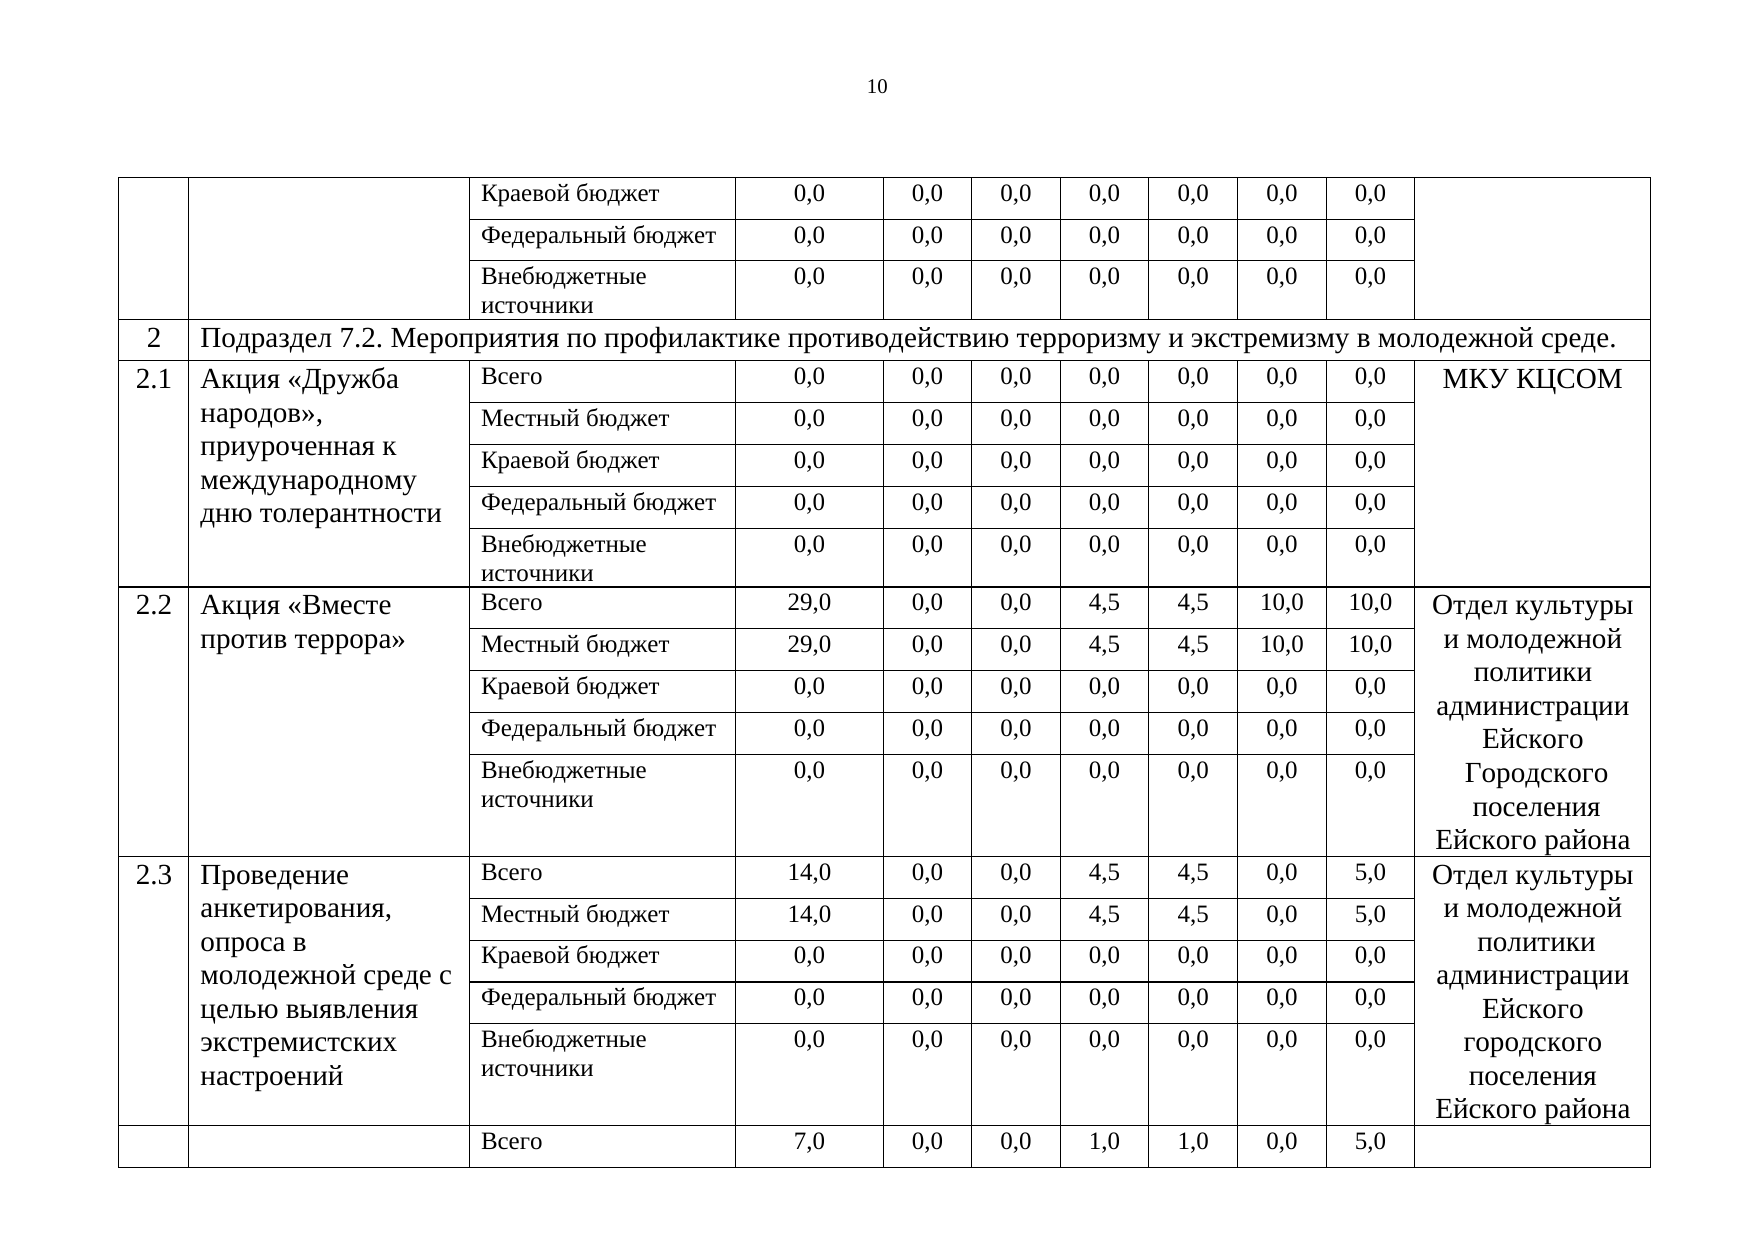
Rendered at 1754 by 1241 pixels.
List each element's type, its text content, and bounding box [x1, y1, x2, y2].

table_cell Федеральный бюджет [470, 983, 735, 1023]
table_cell 14,0 [736, 899, 883, 939]
table_cell 0,0 [972, 1126, 1060, 1167]
table_cell 0,0 [1149, 487, 1237, 528]
table_cell Внебюджетные источники [470, 755, 735, 856]
table_cell 0,0 [1061, 755, 1148, 856]
table_cell 14,0 [736, 857, 883, 898]
table_cell 0,0 [736, 983, 883, 1023]
table_cell 0,0 [736, 220, 883, 260]
table_cell 0,0 [1238, 671, 1326, 712]
table_cell 0,0 [884, 983, 971, 1023]
table_cell 0,0 [884, 261, 971, 319]
table_cell 0,0 [972, 899, 1060, 939]
table_cell 0,0 [736, 487, 883, 528]
table_cell 0,0 [972, 671, 1060, 712]
table_cell 0,0 [1149, 361, 1237, 402]
table_cell 0,0 [736, 755, 883, 856]
table_cell Отдел культуры и молодежной политики администрации Ейского городского поселения Ейского района [1415, 857, 1650, 1125]
table_cell Местный бюджет [470, 403, 735, 444]
table_cell 0,0 [1238, 983, 1326, 1023]
table_cell 0,0 [1061, 713, 1148, 754]
table_cell 10,0 [1238, 629, 1326, 670]
table_cell 0,0 [1238, 487, 1326, 528]
table_cell 0,0 [1238, 755, 1326, 856]
table_cell 0,0 [1061, 403, 1148, 444]
table_cell 0,0 [1149, 529, 1237, 586]
table_cell 0,0 [972, 983, 1060, 1023]
table_cell 0,0 [1061, 529, 1148, 586]
table_cell 5,0 [1327, 857, 1414, 898]
table_cell 0,0 [972, 361, 1060, 402]
table_cell 29,0 [736, 588, 883, 628]
table_cell 0,0 [884, 899, 971, 939]
table_cell 0,0 [1149, 220, 1237, 260]
table_cell Акция «Дружба народов», приуроченная к международному дню толерантности [189, 361, 469, 586]
table_cell 0,0 [1149, 445, 1237, 486]
table_cell 0,0 [1238, 361, 1326, 402]
table_cell 0,0 [884, 220, 971, 260]
table_cell 29,0 [736, 629, 883, 670]
table_cell Федеральный бюджет [470, 220, 735, 260]
table_cell 0,0 [1327, 671, 1414, 712]
table_cell 0,0 [884, 487, 971, 528]
table_cell 0,0 [1061, 941, 1148, 981]
table_cell 0,0 [1327, 220, 1414, 260]
table_cell 0,0 [1061, 983, 1148, 1023]
table_cell 0,0 [1238, 899, 1326, 939]
table_cell 0,0 [972, 178, 1060, 219]
table_cell Акция «Вместе против террора» [189, 588, 469, 856]
table_cell 0,0 [1149, 713, 1237, 754]
table_cell 0,0 [972, 445, 1060, 486]
table_cell 0,0 [1327, 713, 1414, 754]
table_cell 2.3 [119, 857, 188, 1125]
table_cell 0,0 [1061, 261, 1148, 319]
table_cell Федеральный бюджет [470, 487, 735, 528]
table_cell 0,0 [1327, 941, 1414, 981]
table_cell Всего [470, 857, 735, 898]
table_cell 0,0 [972, 588, 1060, 628]
table_cell 0,0 [736, 671, 883, 712]
table_cell Федеральный бюджет [470, 713, 735, 754]
table_cell 2.4 [119, 1126, 188, 1167]
table_cell 0,0 [1238, 713, 1326, 754]
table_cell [189, 1126, 469, 1167]
table_cell 0,0 [1149, 1024, 1237, 1125]
table_cell 0,0 [736, 403, 883, 444]
table_cell Всего [470, 588, 735, 628]
table_cell 0,0 [1149, 941, 1237, 981]
table_cell 0,0 [1061, 445, 1148, 486]
table_cell 0,0 [884, 755, 971, 856]
table_cell 4,5 [1061, 629, 1148, 670]
table_cell 0,0 [1327, 445, 1414, 486]
table_cell 0,0 [1327, 755, 1414, 856]
table_cell 0,0 [1061, 361, 1148, 402]
table_cell 0,0 [736, 1024, 883, 1125]
table_cell 0,0 [972, 629, 1060, 670]
table_cell 2.2 [119, 588, 188, 856]
table_cell 0,0 [1238, 445, 1326, 486]
table_cell Подраздел 7.2. Мероприятия по профилактике противодействию терроризму и экстремизму в молодежной среде. [189, 320, 1650, 360]
table_cell 0,0 [972, 941, 1060, 981]
table_cell 0,0 [1238, 261, 1326, 319]
table_cell 0,0 [1149, 178, 1237, 219]
table_cell 0,0 [736, 261, 883, 319]
table_cell 0,0 [736, 178, 883, 219]
table_cell Всего [470, 1126, 735, 1167]
table_cell 0,0 [1238, 1126, 1326, 1167]
table_cell 10,0 [1238, 588, 1326, 628]
table_cell 0,0 [1149, 671, 1237, 712]
table_cell 0,0 [884, 403, 971, 444]
table_cell 0,0 [1149, 755, 1237, 856]
table_cell 0,0 [884, 629, 971, 670]
table_cell 0,0 [972, 220, 1060, 260]
table_cell 4,5 [1061, 588, 1148, 628]
table_cell Краевой бюджет [470, 445, 735, 486]
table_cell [1415, 1126, 1650, 1167]
table_cell 4,5 [1149, 857, 1237, 898]
table_cell 5,0 [1327, 899, 1414, 939]
table_cell 0,0 [972, 529, 1060, 586]
table_cell 0,0 [1238, 529, 1326, 586]
table_cell 0,0 [884, 445, 971, 486]
table_cell 0,0 [736, 361, 883, 402]
table_cell 7,0 [736, 1126, 883, 1167]
table_cell 1,0 [1149, 1126, 1237, 1167]
table_cell Внебюджетные источники [470, 529, 735, 586]
table_cell Внебюджетные источники [470, 261, 735, 319]
table_cell Местный бюджет [470, 899, 735, 939]
table_cell 0,0 [736, 941, 883, 981]
table_cell 0,0 [884, 713, 971, 754]
table_cell 0,0 [972, 487, 1060, 528]
table_cell 10,0 [1327, 629, 1414, 670]
table_cell 0,0 [972, 713, 1060, 754]
table_cell 0,0 [1238, 1024, 1326, 1125]
table_cell 0,0 [884, 529, 971, 586]
table_cell 0,0 [1061, 487, 1148, 528]
table_cell 0,0 [884, 857, 971, 898]
table_cell 0,0 [736, 445, 883, 486]
table_cell Краевой бюджет [470, 671, 735, 712]
table_cell 2.1 [119, 361, 188, 586]
table_cell 4,5 [1061, 899, 1148, 939]
table_cell Всего [470, 361, 735, 402]
table_cell Внебюджетные источники [470, 1024, 735, 1125]
table_cell 0,0 [1327, 261, 1414, 319]
table_cell 0,0 [1061, 220, 1148, 260]
table_cell 4,5 [1149, 588, 1237, 628]
table_cell 2 [119, 320, 188, 360]
table_cell 0,0 [972, 261, 1060, 319]
table_cell 0,0 [972, 403, 1060, 444]
table_cell 0,0 [1238, 941, 1326, 981]
table_cell 0,0 [1149, 983, 1237, 1023]
table_cell Краевой бюджет [470, 178, 735, 219]
table_cell 0,0 [884, 361, 971, 402]
table_cell 5,0 [1327, 1126, 1414, 1167]
table_cell 0,0 [1061, 671, 1148, 712]
table_cell 10,0 [1327, 588, 1414, 628]
table_cell 0,0 [1238, 403, 1326, 444]
table_cell 0,0 [1327, 487, 1414, 528]
table_cell 0,0 [972, 755, 1060, 856]
table_cell 0,0 [1238, 178, 1326, 219]
table_cell 0,0 [1149, 261, 1237, 319]
table_cell 0,0 [884, 178, 971, 219]
table_cell 0,0 [1238, 220, 1326, 260]
table_cell Краевой бюджет [470, 941, 735, 981]
table_cell 4,5 [1149, 629, 1237, 670]
table_cell 4,5 [1149, 899, 1237, 939]
table_cell 0,0 [884, 588, 971, 628]
table_cell 0,0 [736, 529, 883, 586]
table_cell 0,0 [1327, 361, 1414, 402]
table_cell 0,0 [1327, 178, 1414, 219]
table_cell 0,0 [1327, 403, 1414, 444]
table_cell 1,0 [1061, 1126, 1148, 1167]
table_cell 0,0 [1149, 403, 1237, 444]
table_cell Проведение анкетирования, опроса в молодежной среде с целью выявления экстремистских настроений [189, 857, 469, 1125]
table_cell 0,0 [1327, 1024, 1414, 1125]
table_cell Местный бюджет [470, 629, 735, 670]
table_cell 0,0 [736, 713, 883, 754]
table_cell 0,0 [1061, 178, 1148, 219]
table_cell 0,0 [884, 941, 971, 981]
table_cell 0,0 [972, 1024, 1060, 1125]
table_cell Отдел культуры и молодежной политики администрации Ейского Городского поселения Ейского района [1415, 588, 1650, 856]
table_cell 0,0 [884, 1126, 971, 1167]
table_cell 0,0 [1327, 529, 1414, 586]
table_cell 0,0 [1327, 983, 1414, 1023]
table_cell 4,5 [1061, 857, 1148, 898]
table_cell 0,0 [884, 671, 971, 712]
table_cell МКУ КЦСОМ [1415, 361, 1650, 586]
table_cell 0,0 [884, 1024, 971, 1125]
table_cell 0,0 [1238, 857, 1326, 898]
table_cell 0,0 [1061, 1024, 1148, 1125]
table_cell 0,0 [972, 857, 1060, 898]
